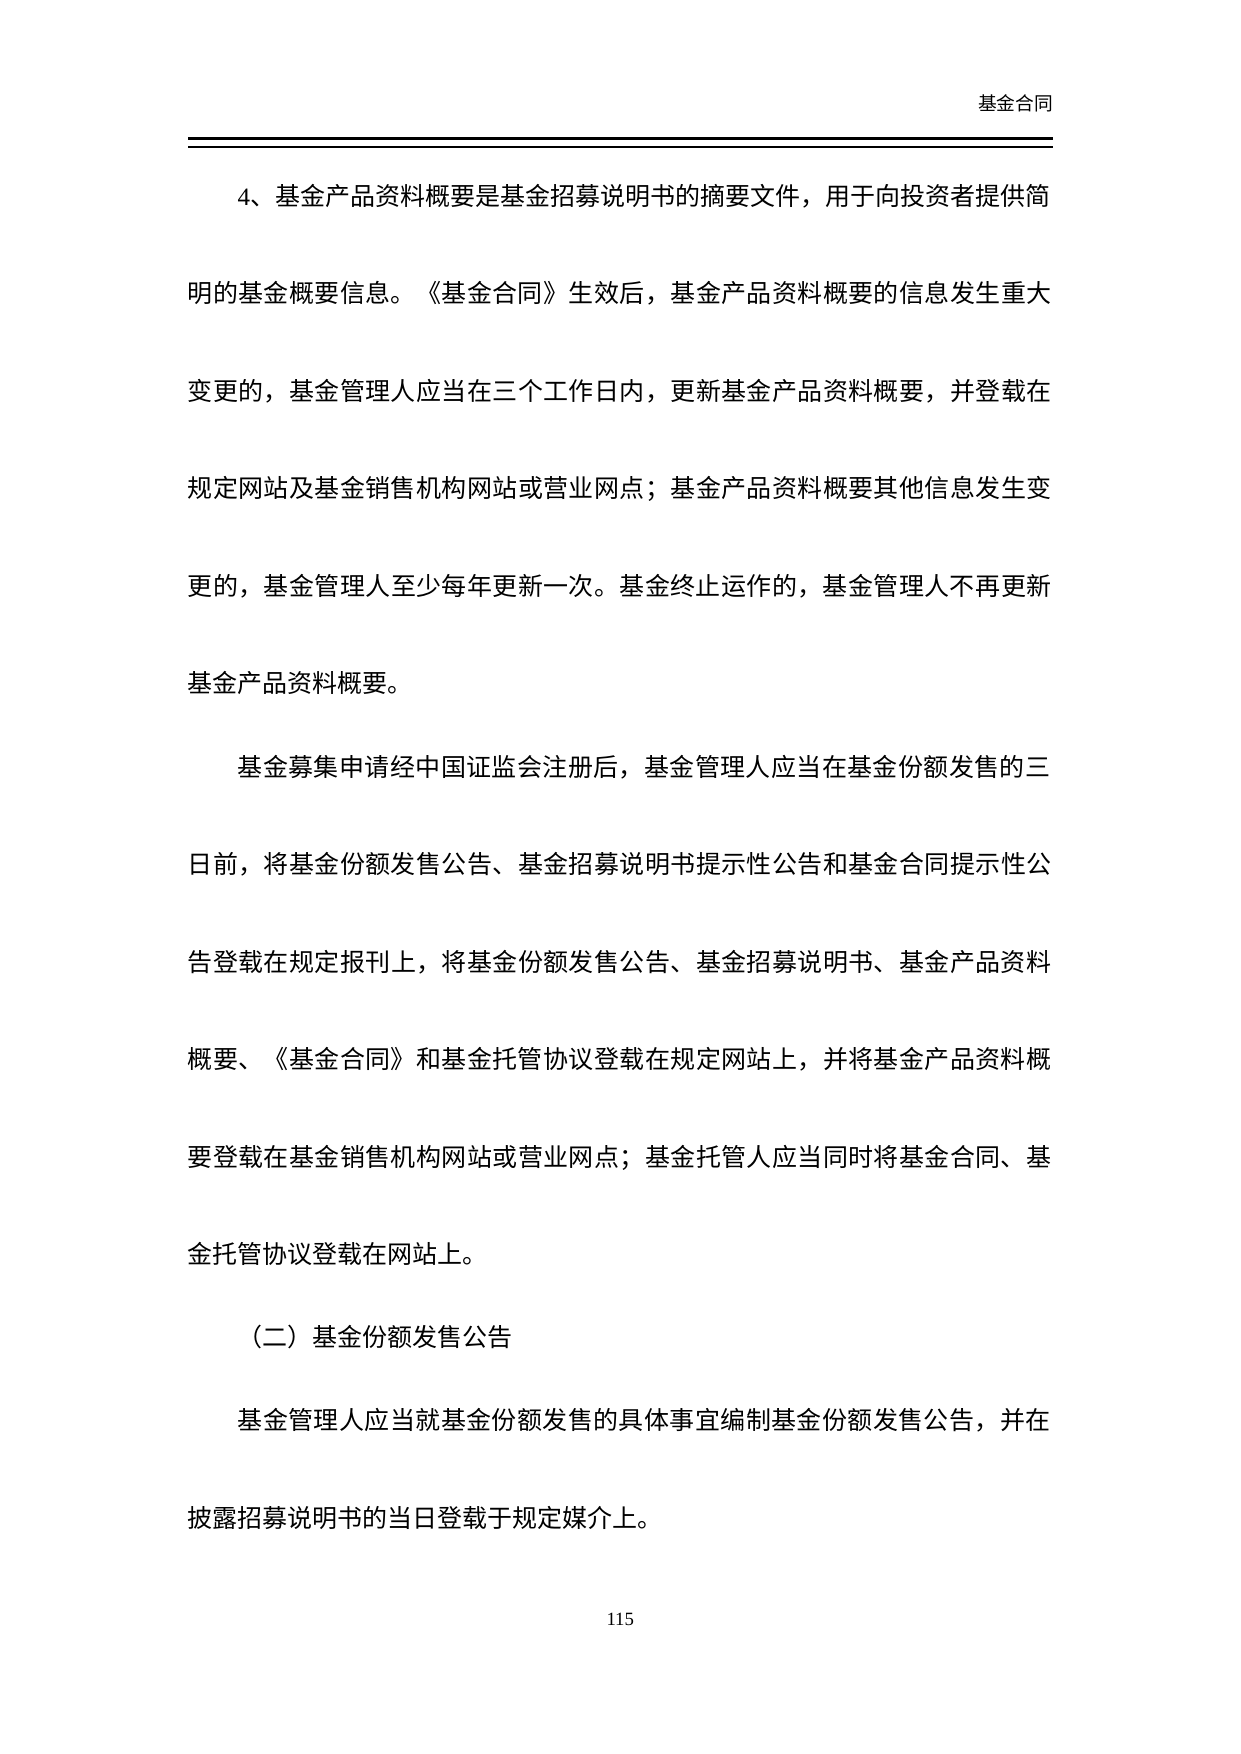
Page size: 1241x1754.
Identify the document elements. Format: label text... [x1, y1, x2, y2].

text 基金募集申请经中国证监会注册后，基金管理人应当在基金份额发售的三日前，将基金份额发售公告、基金招募说明书提示性公告和基金合同提示性公告登载在规定报刊上，将基金份额发售公告、基金招募说明书、基金产品资料概要、《基金合同》和基金托管协议登载在规定网站上，并将基金产品资料概要登载在基金销售机构网站或营业网点；基金托管人应当同时将基金合同、基金托管协议登载在网站上。 [187, 733, 1053, 1285]
text （二）基金份额发售公告 [187, 1303, 1053, 1368]
text 4、基金产品资料概要是基金招募说明书的摘要文件，用于向投资者提供简明的基金概要信息。《基金合同》生效后，基金产品资料概要的信息发生重大变更的，基金管理人应当在三个工作日内，更新基金产品资料概要，并登载在规定网站及基金销售机构网站或营业网点；基金产品资料概要其他信息发生变更的，基金管理人至少每年更新一次。基金终止运作的，基金管理人不再更新基金产品资料概要。 [187, 162, 1053, 714]
text 基金管理人应当就基金份额发售的具体事宜编制基金份额发售公告，并在披露招募说明书的当日登载于规定媒介上。 [187, 1386, 1053, 1549]
